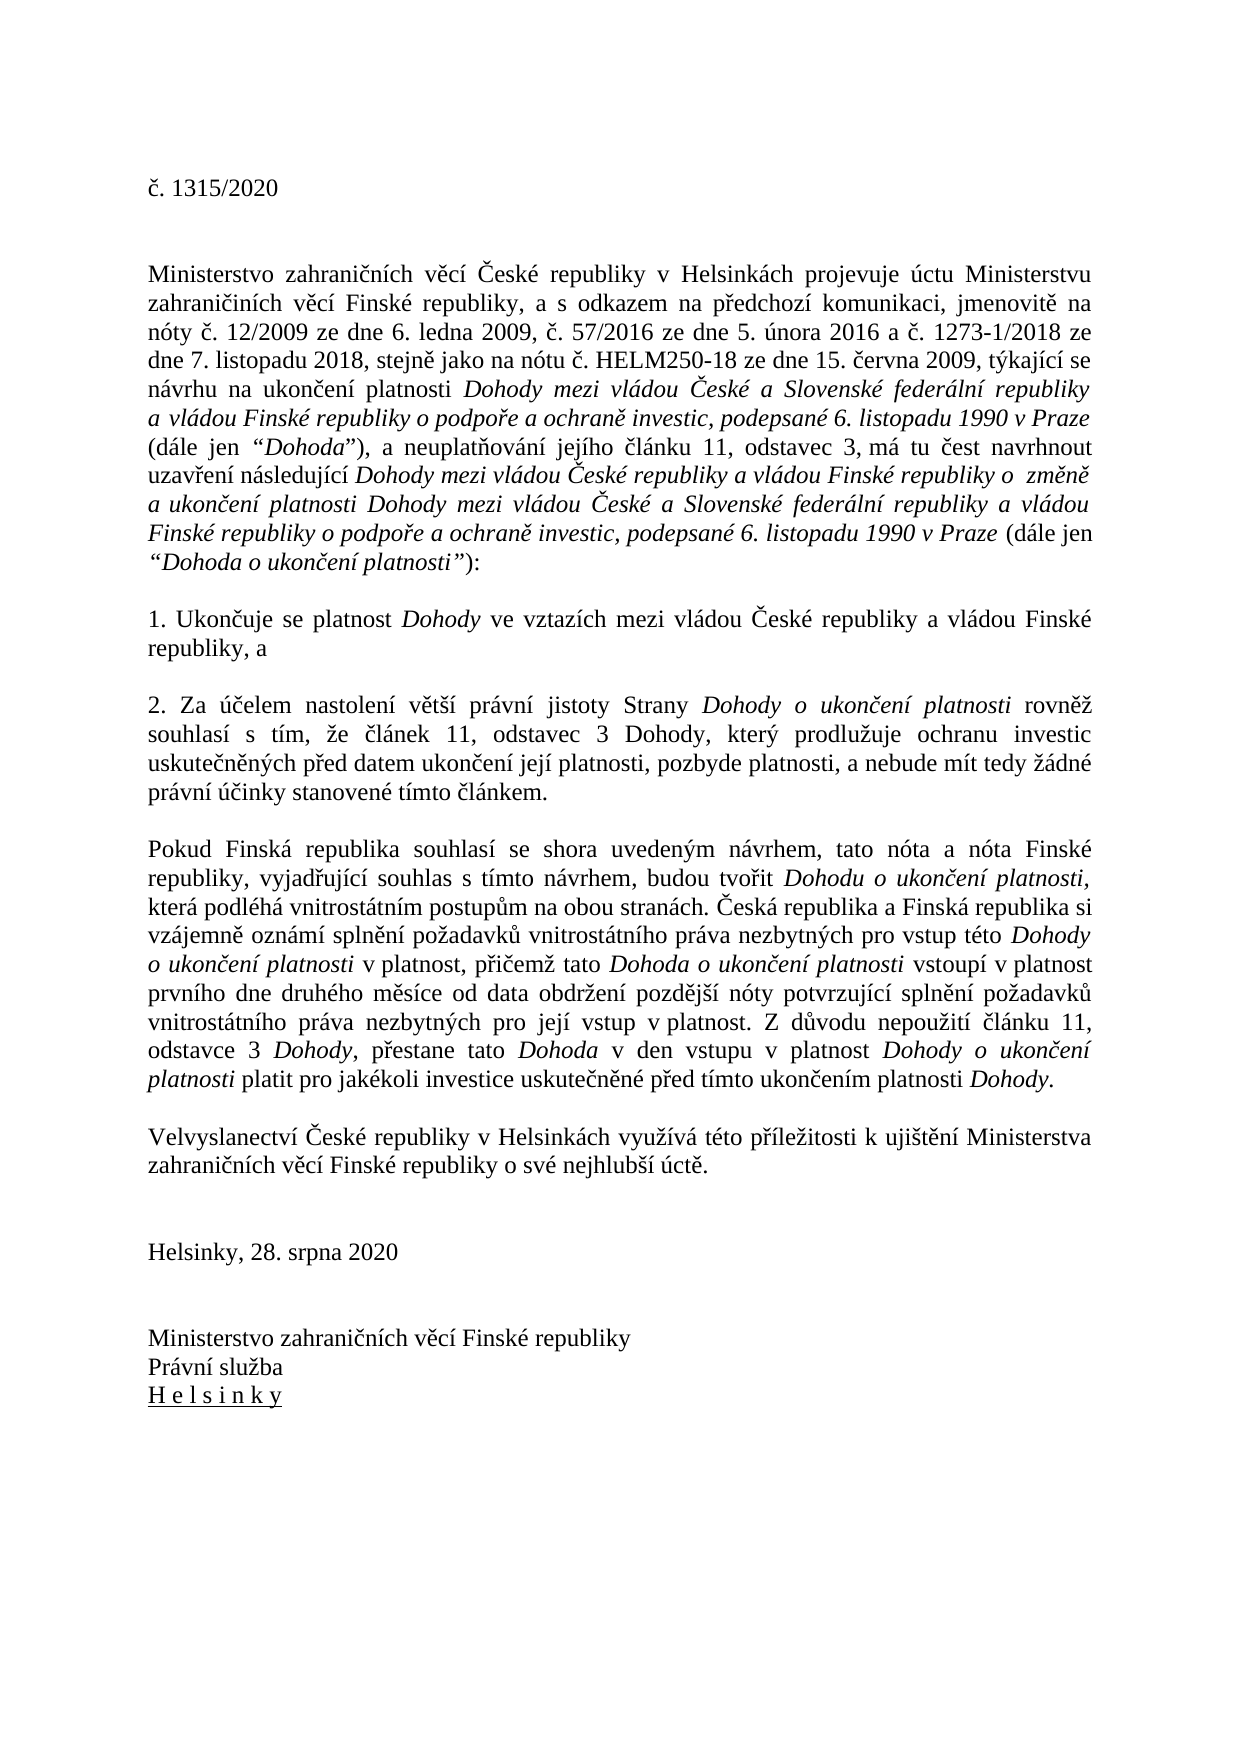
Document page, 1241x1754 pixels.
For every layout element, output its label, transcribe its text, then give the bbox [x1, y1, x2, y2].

text Velvyslanectví České republiky v Helsinkách využívá této příležitosti k ujištění Ministerstva zahraničních věcí Finské republiky o své nejhlubší úctě. [148, 1122, 1093, 1179]
text Ministerstvo zahraničních věcí Finské republiky [148, 1323, 1093, 1352]
text H e l s i n k y [148, 1381, 1093, 1409]
text 2. Za účelem nastolení větší právní jistoty Strany Dohody o ukončení platnosti rovněž souhlasí s tím, že článek 11, odstavec 3 Dohody, který prodlužuje ochranu investic uskutečněných před datem ukončení její platnosti, pozbyde platnosti, a nebude mít tedy žádné právní účinky stanovené tímto článkem. [148, 691, 1093, 806]
text č. 1315/2020 [148, 173, 1093, 202]
text Helsinky, 28. srpna 2020 [148, 1237, 1093, 1266]
text Ministerstvo zahraničních věcí České republiky v Helsinkách projevuje úctu Ministerstvu zahraničiních věcí Finské republiky, a s odkazem na předchozí komunikaci, jmenovitě na nóty č. 12/2009 ze dne 6. ledna 2009, č. 57/2016 ze dne 5. února 2016 a č. 1273-1/2018 ze dne 7. listopadu 2018, stejně jako na nótu č. HELM250-18 ze dne 15. června 2009, týkající se návrhu na ukončení platnosti Dohody mezi vládou České a Slovenské federální republiky a vládou Finské republiky o podpoře a ochraně investic, podepsané 6. listopadu 1990 v Praze (dále jen “Dohoda”), a neuplatňování jejího článku 11, odstavec 3, má tu čest navrhnout uzavření následující Dohody mezi vládou České republiky a vládou Finské republiky o změně a ukončení platnosti Dohody mezi vládou České a Slovenské federální republiky a vládou Finské republiky o podpoře a ochraně investic, podepsané 6. listopadu 1990 v Praze (dále jen “Dohoda o ukončení platnosti”): [148, 259, 1093, 576]
text 1. Ukončuje se platnost Dohody ve vztazích mezi vládou České republiky a vládou Finské republiky, a [148, 604, 1093, 662]
text Právní služba [148, 1352, 1093, 1381]
text Pokud Finská republika souhlasí se shora uvedeným návrhem, tato nóta a nóta Finské republiky, vyjadřující souhlas s tímto návrhem, budou tvořit Dohodu o ukončení platnosti, která podléhá vnitrostátním postupům na obou stranách. Česká republika a Finská republika si vzájemně oznámí splnění požadavků vnitrostátního práva nezbytných pro vstup této Dohody o ukončení platnosti v platnost, přičemž tato Dohoda o ukončení platnosti vstoupí v platnost prvního dne druhého měsíce od data obdržení pozdější nóty potvrzující splnění požadavků vnitrostátního práva nezbytných pro její vstup v platnost. Z důvodu nepoužití článku 11, odstavce 3 Dohody, přestane tato Dohoda v den vstupu v platnost Dohody o ukončení platnosti platit pro jakékoli investice uskutečněné před tímto ukončením platnosti Dohody. [148, 834, 1093, 1093]
